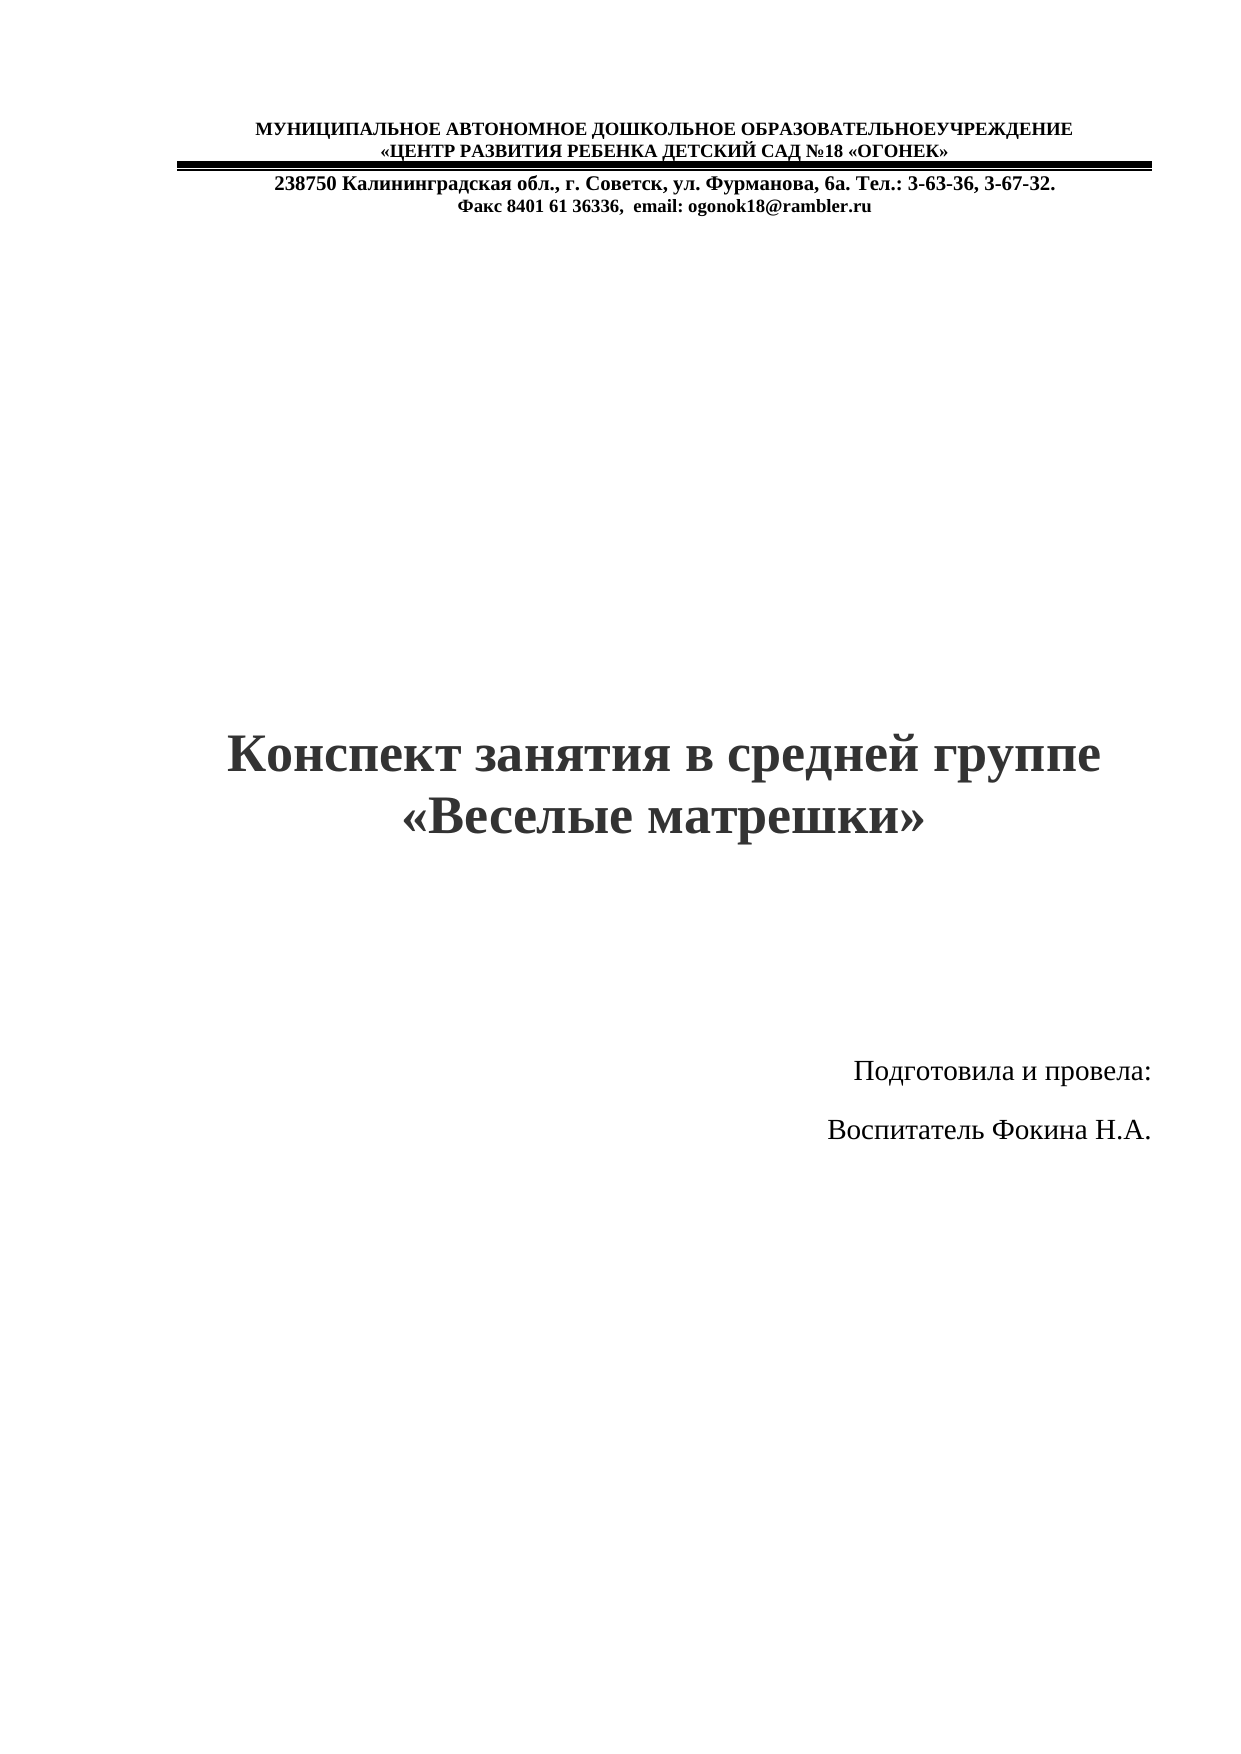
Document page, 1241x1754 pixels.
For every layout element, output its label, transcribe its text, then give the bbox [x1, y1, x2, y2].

text «Центр развития ребенка детский сад №18 «Огонек» [177, 140, 1152, 161]
text Воспитатель Фокина Н.А. [177, 1112, 1152, 1146]
text Подготовила и провела: [177, 1053, 1152, 1087]
table_header 238750 Калининградская обл., г. Советск, ул. Фурманова, 6а. Тел.: 3-63-36, 3-67-32. [177, 171, 1152, 195]
text Муниципальное автономное дошкольное образовательноеучреждение [177, 118, 1152, 140]
text Конспект занятия в средней группе «Веселые матрешки» [177, 721, 1152, 846]
text Факс 8401 61 36336, еmail: ogonok18@rambler.ru [177, 195, 1152, 216]
